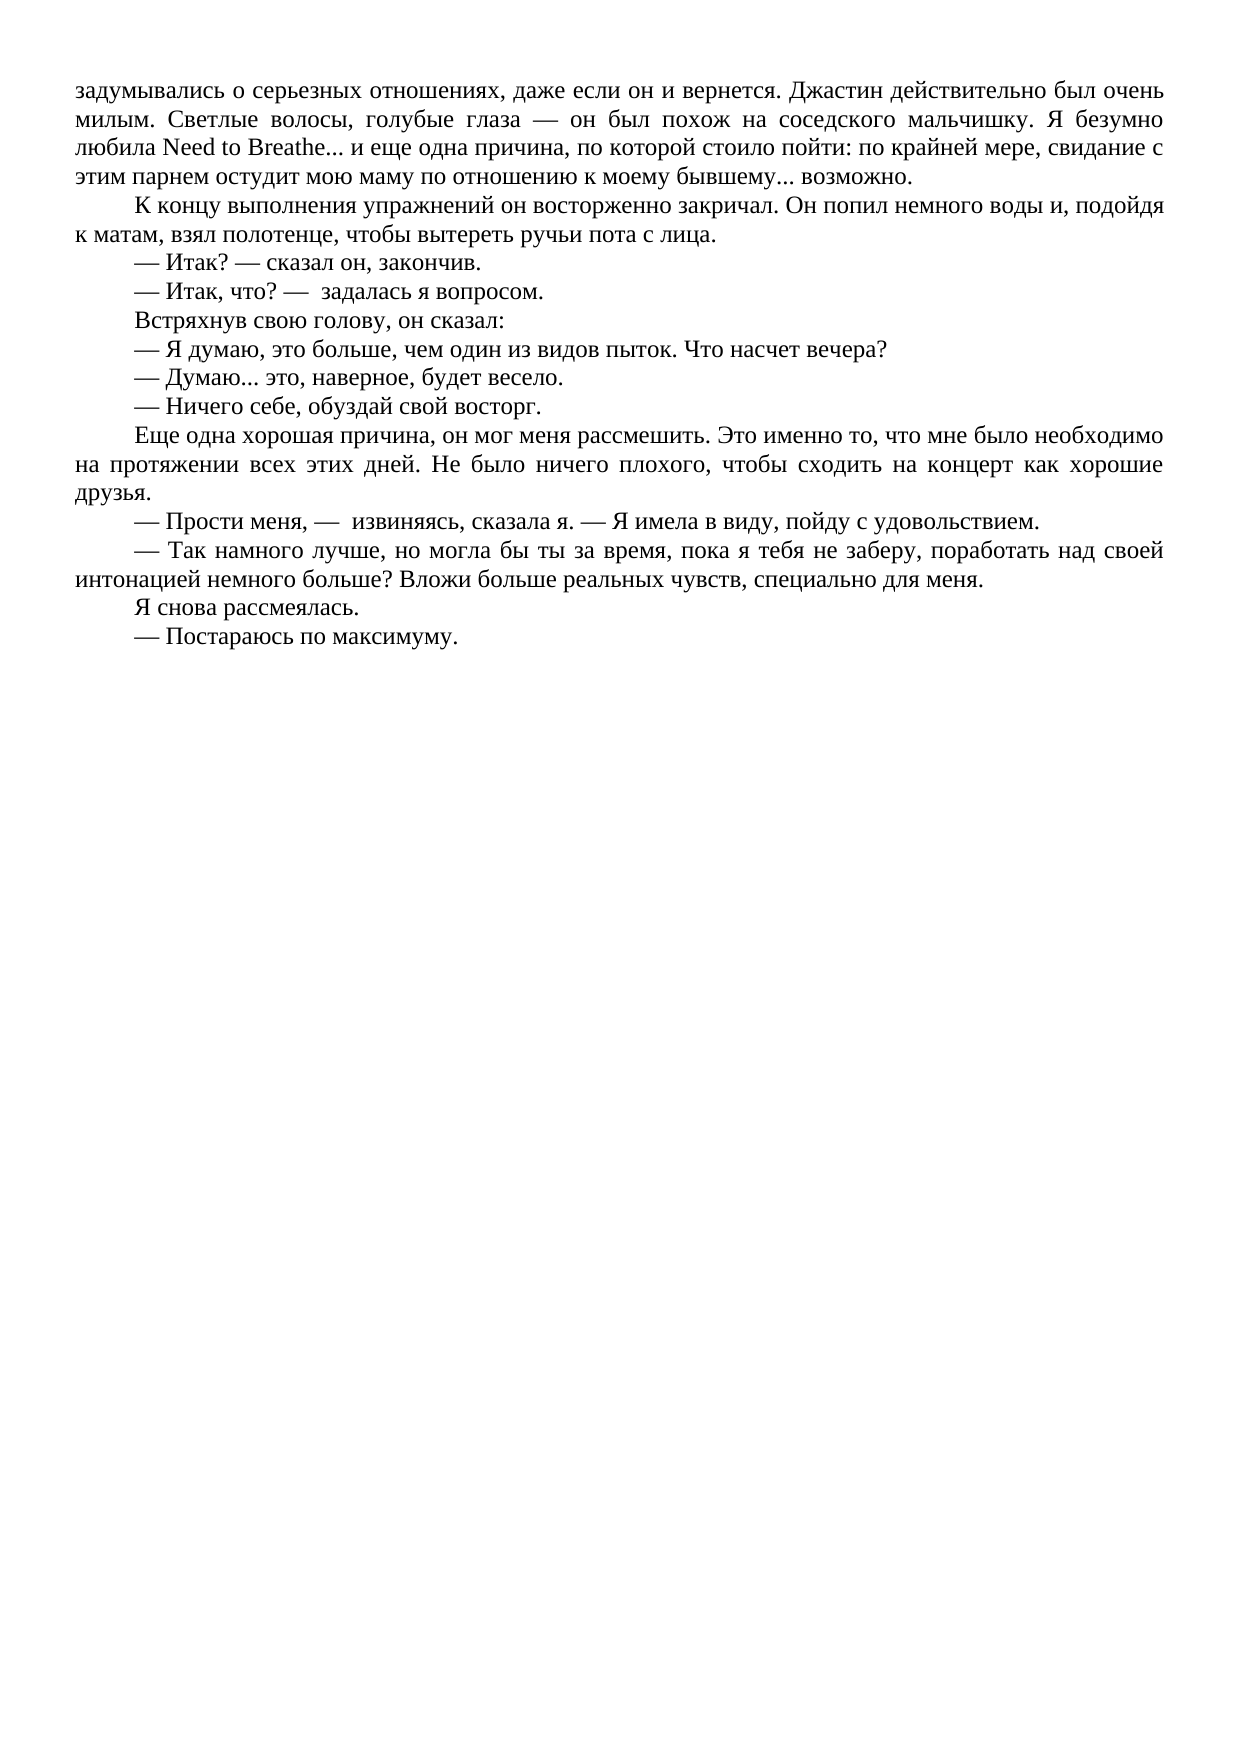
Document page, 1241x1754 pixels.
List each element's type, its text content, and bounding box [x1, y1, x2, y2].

text — Постараюсь по максимуму. [75, 621, 1165, 650]
text — Так намного лучше, но могла бы ты за время, пока я тебя не заберу, поработать над своей интонацией немного больше? Вложи больше реальных чувств, специально для меня. [75, 535, 1165, 592]
text — Итак? — сказал он, закончив. [75, 247, 1165, 276]
text — Я думаю, это больше, чем один из видов пыток. Что насчет вечера? [75, 334, 1165, 362]
text — Итак, что? — задалась я вопросом. [75, 276, 1165, 305]
text К концу выполнения упражнений он восторженно закричал. Он попил немного воды и, подойдя к матам, взял полотенце, чтобы вытереть ручьи пота с лица. [75, 190, 1165, 247]
text Еще одна хорошая причина, он мог меня рассмешить. Это именно то, что мне было необходимо на протяжении всех этих дней. Не было ничего плохого, чтобы сходить на концерт как хорошие друзья. [75, 420, 1165, 506]
text — Прости меня, — извиняясь, сказала я. — Я имела в виду, пойду с удовольствием. [75, 506, 1165, 535]
text Я снова рассмеялась. [75, 592, 1165, 621]
text — Ничего себе, обуздай свой восторг. [75, 391, 1165, 420]
text Встряхнув свою голову, он сказал: [75, 305, 1165, 334]
text — Думаю... это, наверное, будет весело. [75, 362, 1165, 391]
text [75, 75, 1165, 190]
